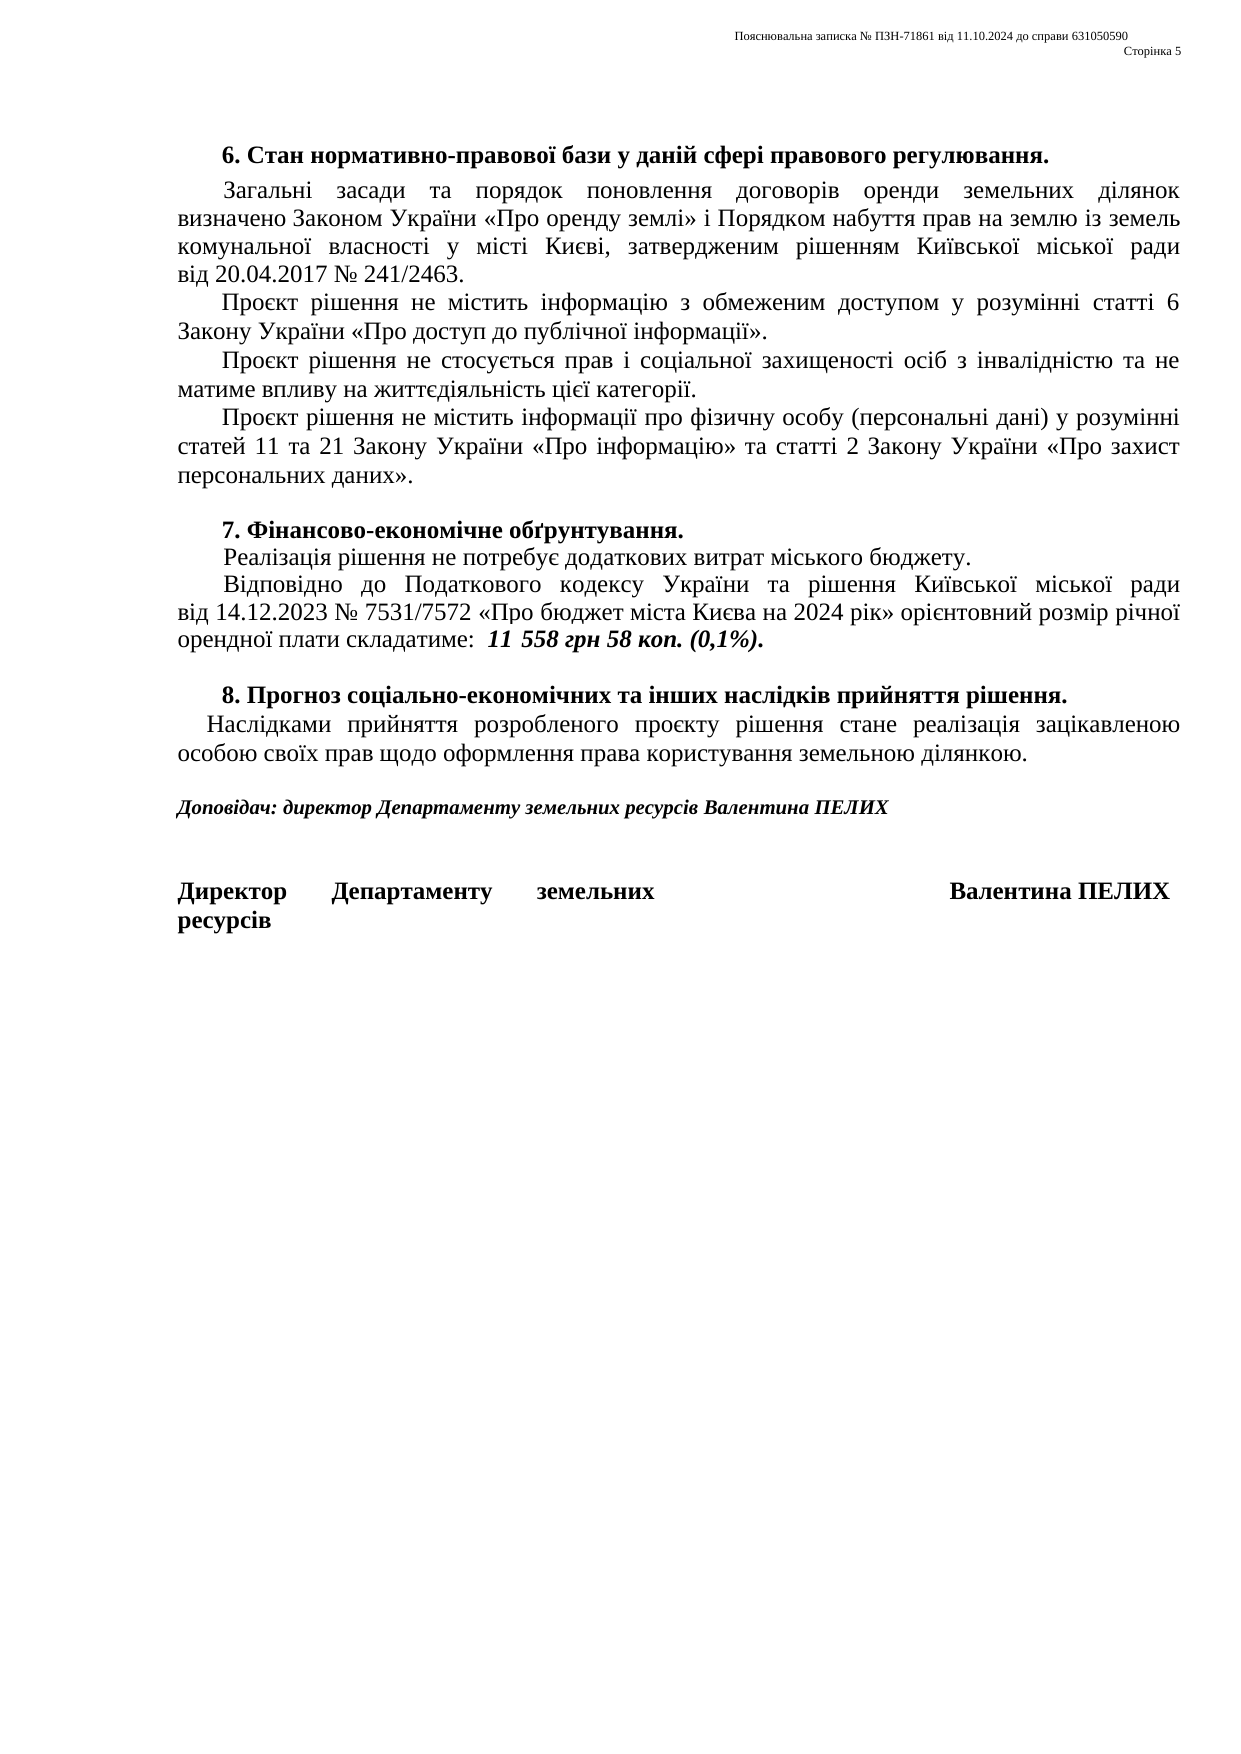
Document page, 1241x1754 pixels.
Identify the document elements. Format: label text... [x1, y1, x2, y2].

text 7. Фінансово-економічне обґрунтування. [177, 516, 1181, 544]
text Проєкт рішення не містить інформацію з обмеженим доступом у розумінні статті 6 Закону України «Про доступ до публічної інформації». [177, 287, 1181, 345]
table_header Валентина ПЕЛИХ [666, 819, 1181, 934]
text Проєкт рішення не містить інформації про фізичну особу (персональні дані) у розумінні статей 11 та 21 Закону України «Про інформацію» та статті 2 Закону України «Про захист персональних даних». [177, 402, 1181, 489]
text 8. Прогноз соціально-економічних та інших наслідків прийняття рішення. [177, 680, 1181, 709]
text Загальні засади та порядок поновлення договорів оренди земельних ділянок визначено Законом України «Про оренду землі» і Порядком набуття прав на землю із земель комунальної власності у місті Києві, затвердженим рішенням Київської міської ради від 20.04.2017 № 241/2463. [177, 176, 1181, 287]
text Наслідками прийняття розробленого проєкту рішення стане реалізація зацікавленою особою своїх прав щодо оформлення права користування земельною ділянкою. [177, 709, 1181, 767]
text Проєкт рішення не стосується прав і соціальної захищеності осіб з інвалідністю та не матиме впливу на життєдіяльність цієї категорії. [177, 345, 1181, 402]
text Відповідно до Податкового кодексу України та рішення Київської міської ради від 14.12.2023 № 7531/7572 «Про бюджет міста Києва на 2024 рік» орієнтовний розмір річної орендної плати складатиме: 11 558 грн 58 коп. (0,1%). [177, 571, 1181, 653]
text Реалізація рішення не потребує додаткових витрат міського бюджету. [177, 544, 1181, 571]
text Доповідач: директор Департаменту земельних ресурсів Валентина ПЕЛИХ [177, 795, 1181, 819]
text 6. Стан нормативно-правової бази у даній сфері правового регулювання. [177, 142, 1181, 169]
